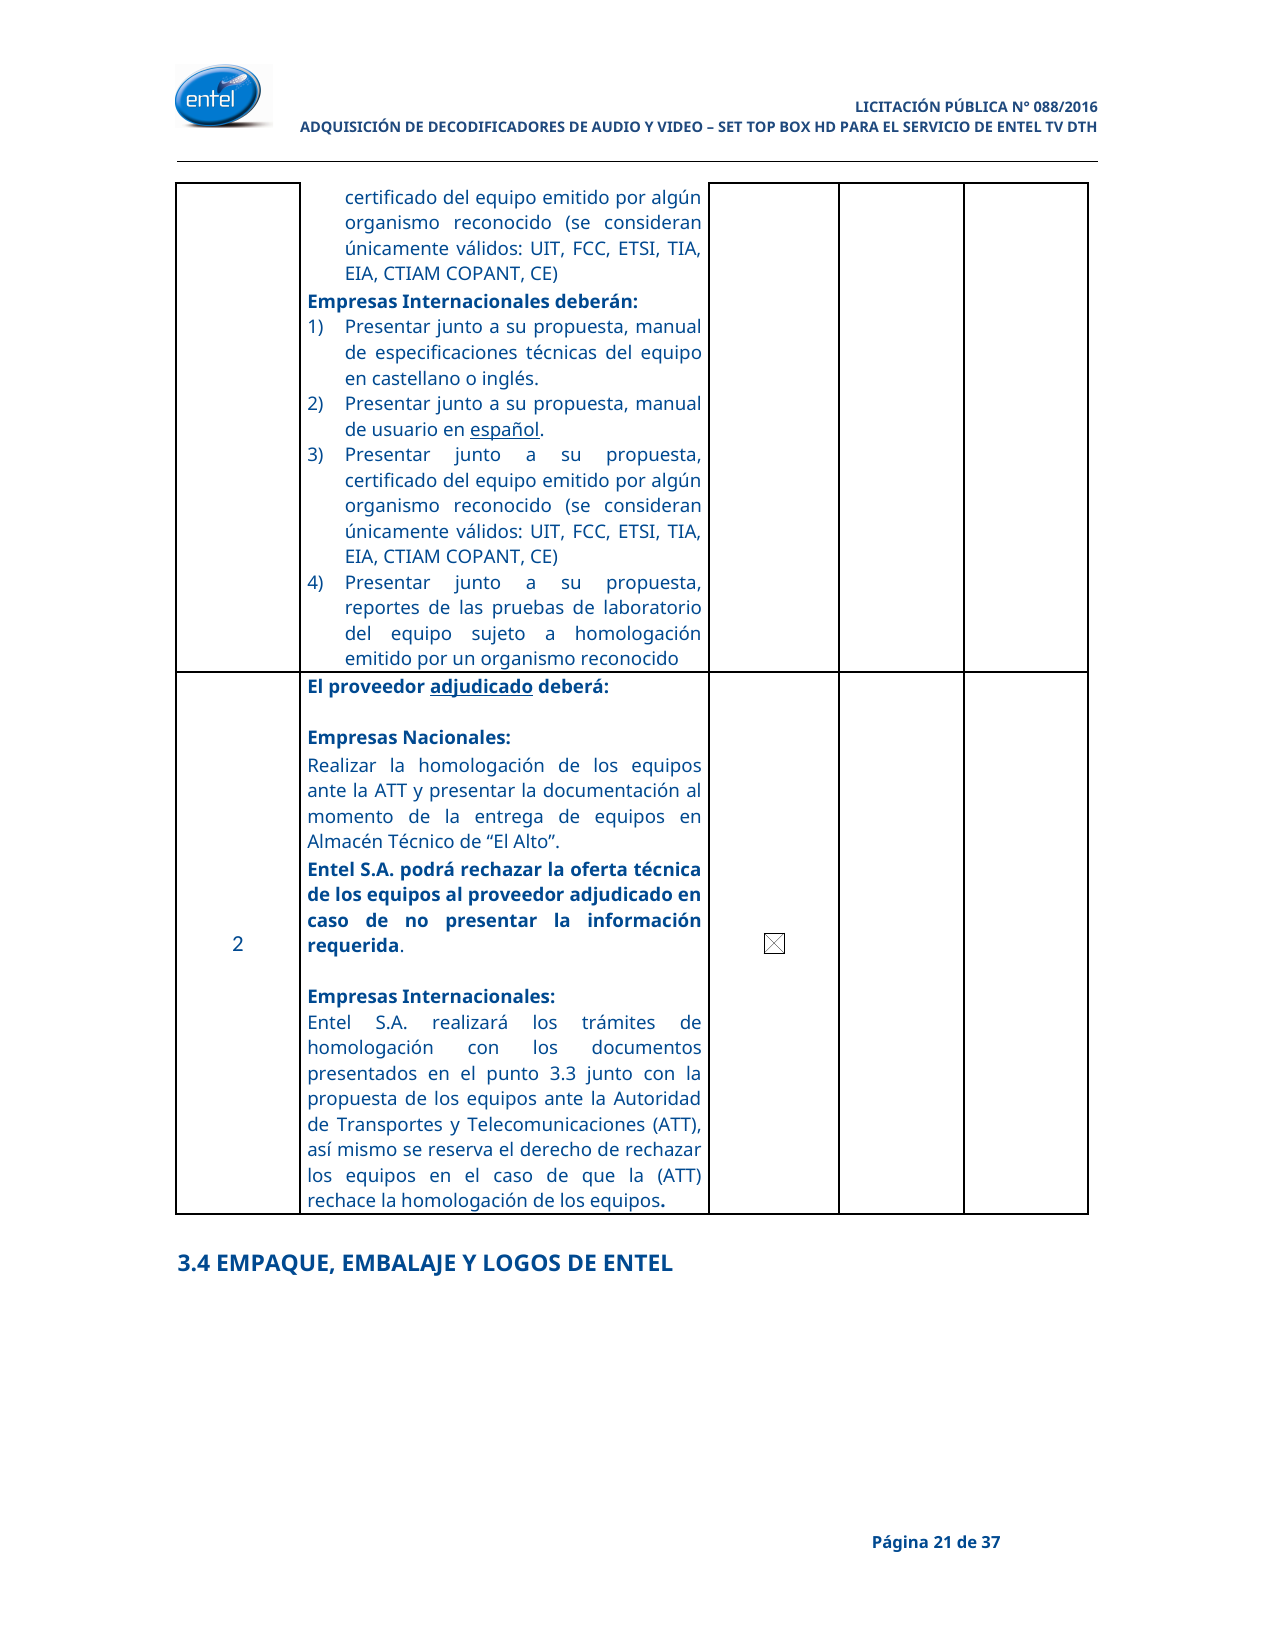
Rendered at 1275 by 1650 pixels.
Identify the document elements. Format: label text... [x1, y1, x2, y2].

table_cell El proveedor adjudicado deberá: Empresas Nacionales: [301, 673, 708, 750]
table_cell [301, 182, 708, 286]
text 3.4 EMPAQUE, EMBALAJE Y LOGOS DE ENTEL [177, 1247, 1098, 1278]
picture [174, 64, 274, 128]
table_cell 2 [177, 673, 299, 1213]
table_cell Realizar la homologación de los equipos ante la ATT y presentar la documentación al momento de la entrega de equipos en Almacén Técnico de “El Alto”. [301, 750, 708, 854]
table_cell [965, 673, 1087, 1213]
table_cell [710, 673, 838, 1213]
table_cell Entel S.A. podrá rechazar la oferta técnica de los equipos al proveedor adjudicado en caso de no presentar la información requerida. Empresas Internacionales: Entel S.A. realizará los trámites de homologación con los documentos presentados en el punto 3.3 junto con la propuesta de los equipos ante la Autoridad de Transportes y Telecomunicaciones (ATT), así mismo se reserva el derecho de rechazar los equipos en el caso de que la (ATT) rechace la homologación de los equipos. [301, 854, 708, 1213]
table_cell Empresas Internacionales deberán: Presentar junto a su propuesta, manual de especificaciones técnicas del equipo en castellano o inglés. Presentar junto a su propuesta, manual de usuario en español. Presentar junto a su propuesta, certificado del equipo emitido por algún organismo reconocido (se consideran únicamente válidos: UIT, FCC, ETSI, TIA, EIA, CTIAM COPANT, CE) Presentar junto a su propuesta, reportes de las pruebas de laboratorio del equipo sujeto a homologación emitido por un organismo reconocido [301, 286, 708, 671]
table_cell [840, 673, 963, 1213]
